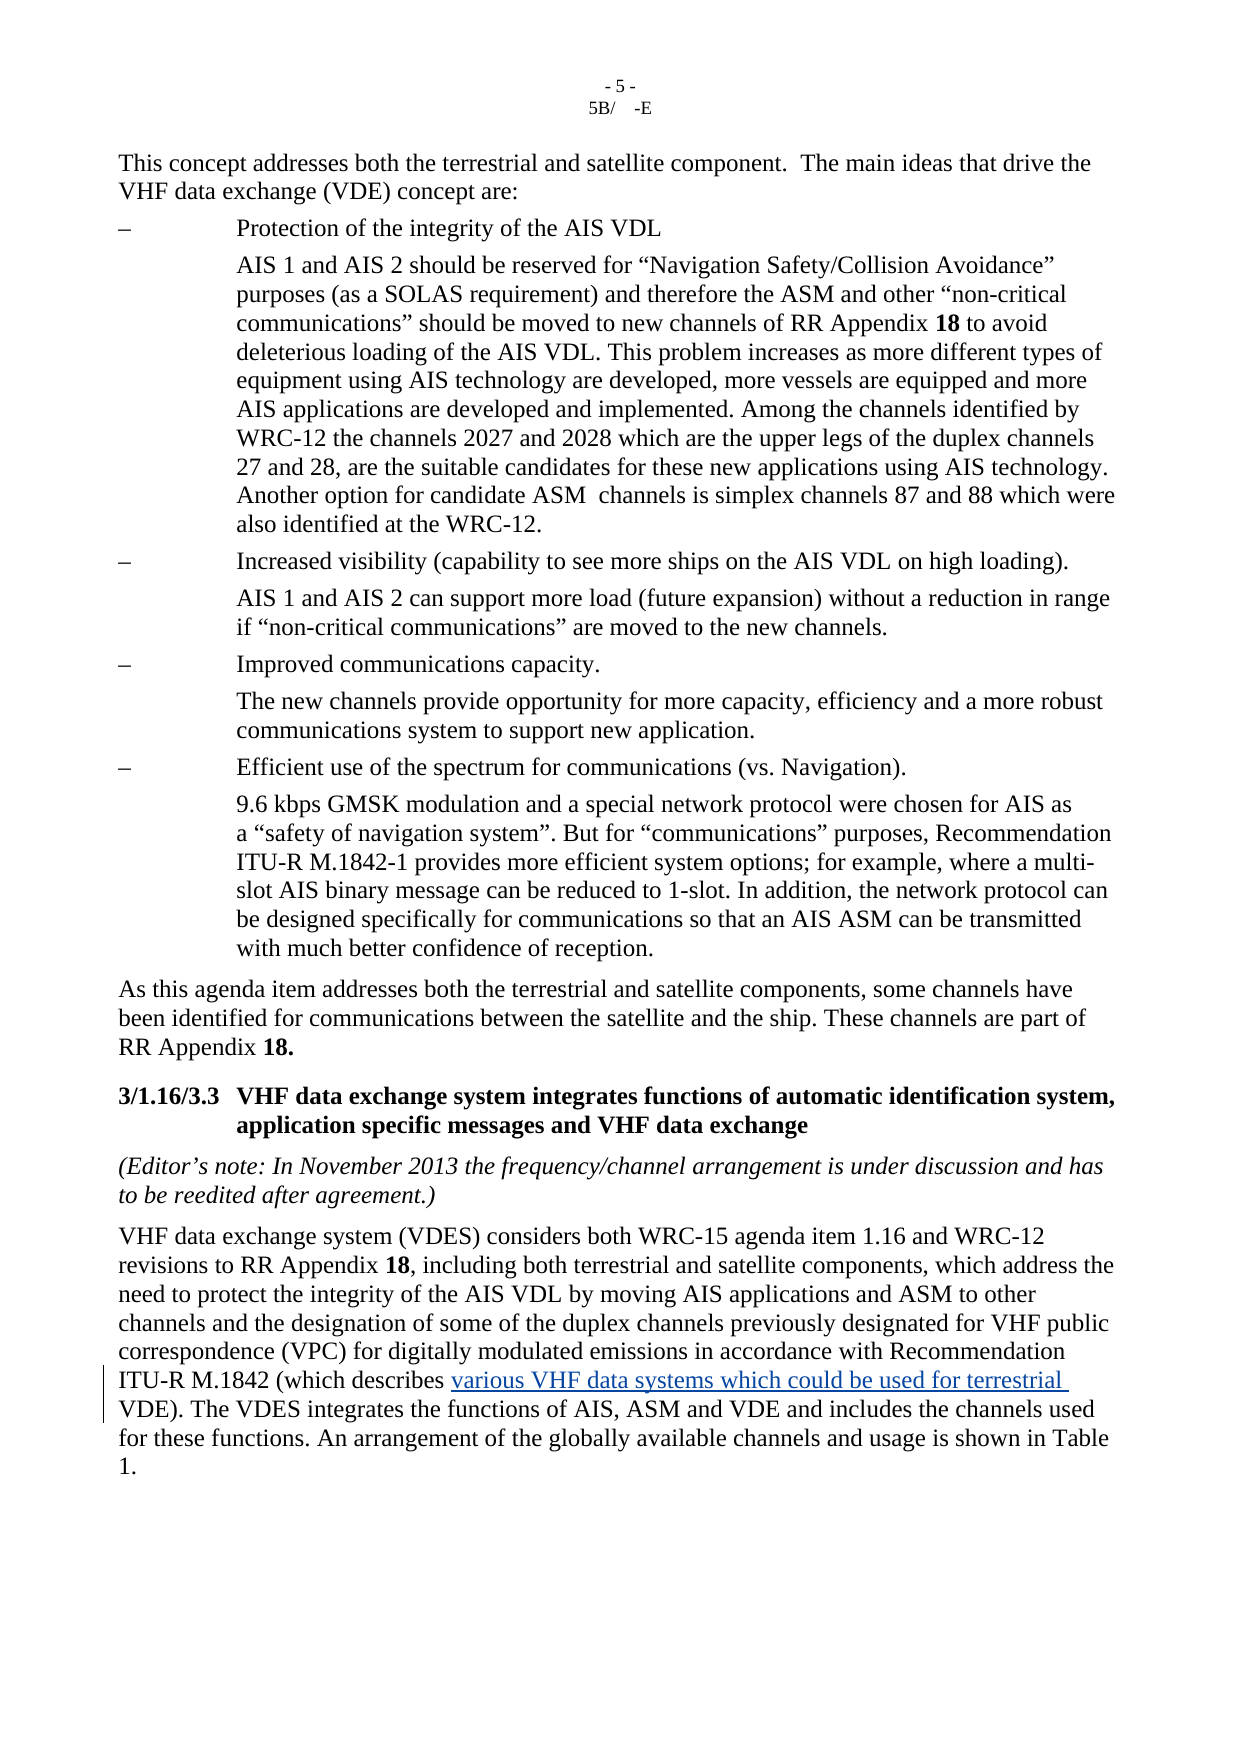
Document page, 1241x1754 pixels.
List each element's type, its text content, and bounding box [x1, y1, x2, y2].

text (Editor’s note: In November 2013 the frequency/channel arrangement is under discussion and has to be reedited after agreement.) [118, 1151, 1122, 1209]
text As this agenda item addresses both the terrestrial and satellite components, some channels have been identified for communications between the satellite and the ship. These channels are part of RR Appendix 18. [118, 974, 1122, 1061]
text – Improved communications capacity. [118, 649, 1122, 678]
text – Efficient use of the spectrum for communications (vs. Navigation). [118, 752, 1122, 781]
text – Increased visibility (capability to see more ships on the AIS VDL on high loading). [118, 546, 1122, 575]
subtitle 3/1.16/3.3 VHF data exchange system integrates functions of automatic identification system, application specific messages and VHF data exchange [118, 1081, 1122, 1139]
text The new channels provide opportunity for more capacity, efficiency and a more robust communications system to support new application. [118, 686, 1122, 744]
text AIS 1 and AIS 2 should be reserved for “Navigation Safety/Collision Avoidance” purposes (as a SOLAS requirement) and therefore the ASM and other “non-critical communications” should be moved to new channels of RR Appendix 18 to avoid deleterious loading of the AIS VDL. This problem increases as more different types of equipment using AIS technology are developed, more vessels are equipped and more AIS applications are developed and implemented. Among the channels identified by WRC-12 the channels 2027 and 2028 which are the upper legs of the duplex channels 27 and 28, are the suitable candidates for these new applications using AIS technology. Another option for candidate ASM channels is simplex channels 87 and 88 which were also identified at the WRC-12. [118, 251, 1122, 538]
text 9.6 kbps GMSK modulation and a special network protocol were chosen for AIS as a “safety of navigation system”. But for “communications” purposes, Recommendation ITU-R M.1842-1 provides more efficient system options; for example, where a multi-slot AIS binary message can be reduced to 1-slot. In addition, the network protocol can be designed specifically for communications so that an AIS ASM can be transmitted with much better confidence of reception. [118, 789, 1122, 962]
text AIS 1 and AIS 2 can support more load (future expansion) without a reduction in range if “non-critical communications” are moved to the new channels. [118, 583, 1122, 641]
text VHF data exchange system (VDES) considers both WRC-15 agenda item 1.16 and WRC-12 revisions to RR Appendix 18, including both terrestrial and satellite components, which address the need to protect the integrity of the AIS VDL by moving AIS applications and ASM to other channels and the designation of some of the duplex channels previously designated for VHF public correspondence (VPC) for digitally modulated emissions in accordance with Recommendation ITU-R M.1842 (which describes VDE). The VDES integrates the functions of AIS, ASM and VDE and includes the channels used for these functions. An arrangement of the globally available channels and usage is shown in Table 1. [118, 1221, 1122, 1480]
text This concept addresses both the terrestrial and satellite component. The main ideas that drive the VHF data exchange (VDE) concept are: [118, 148, 1122, 205]
text – Protection of the integrity of the AIS VDL [118, 213, 1122, 242]
